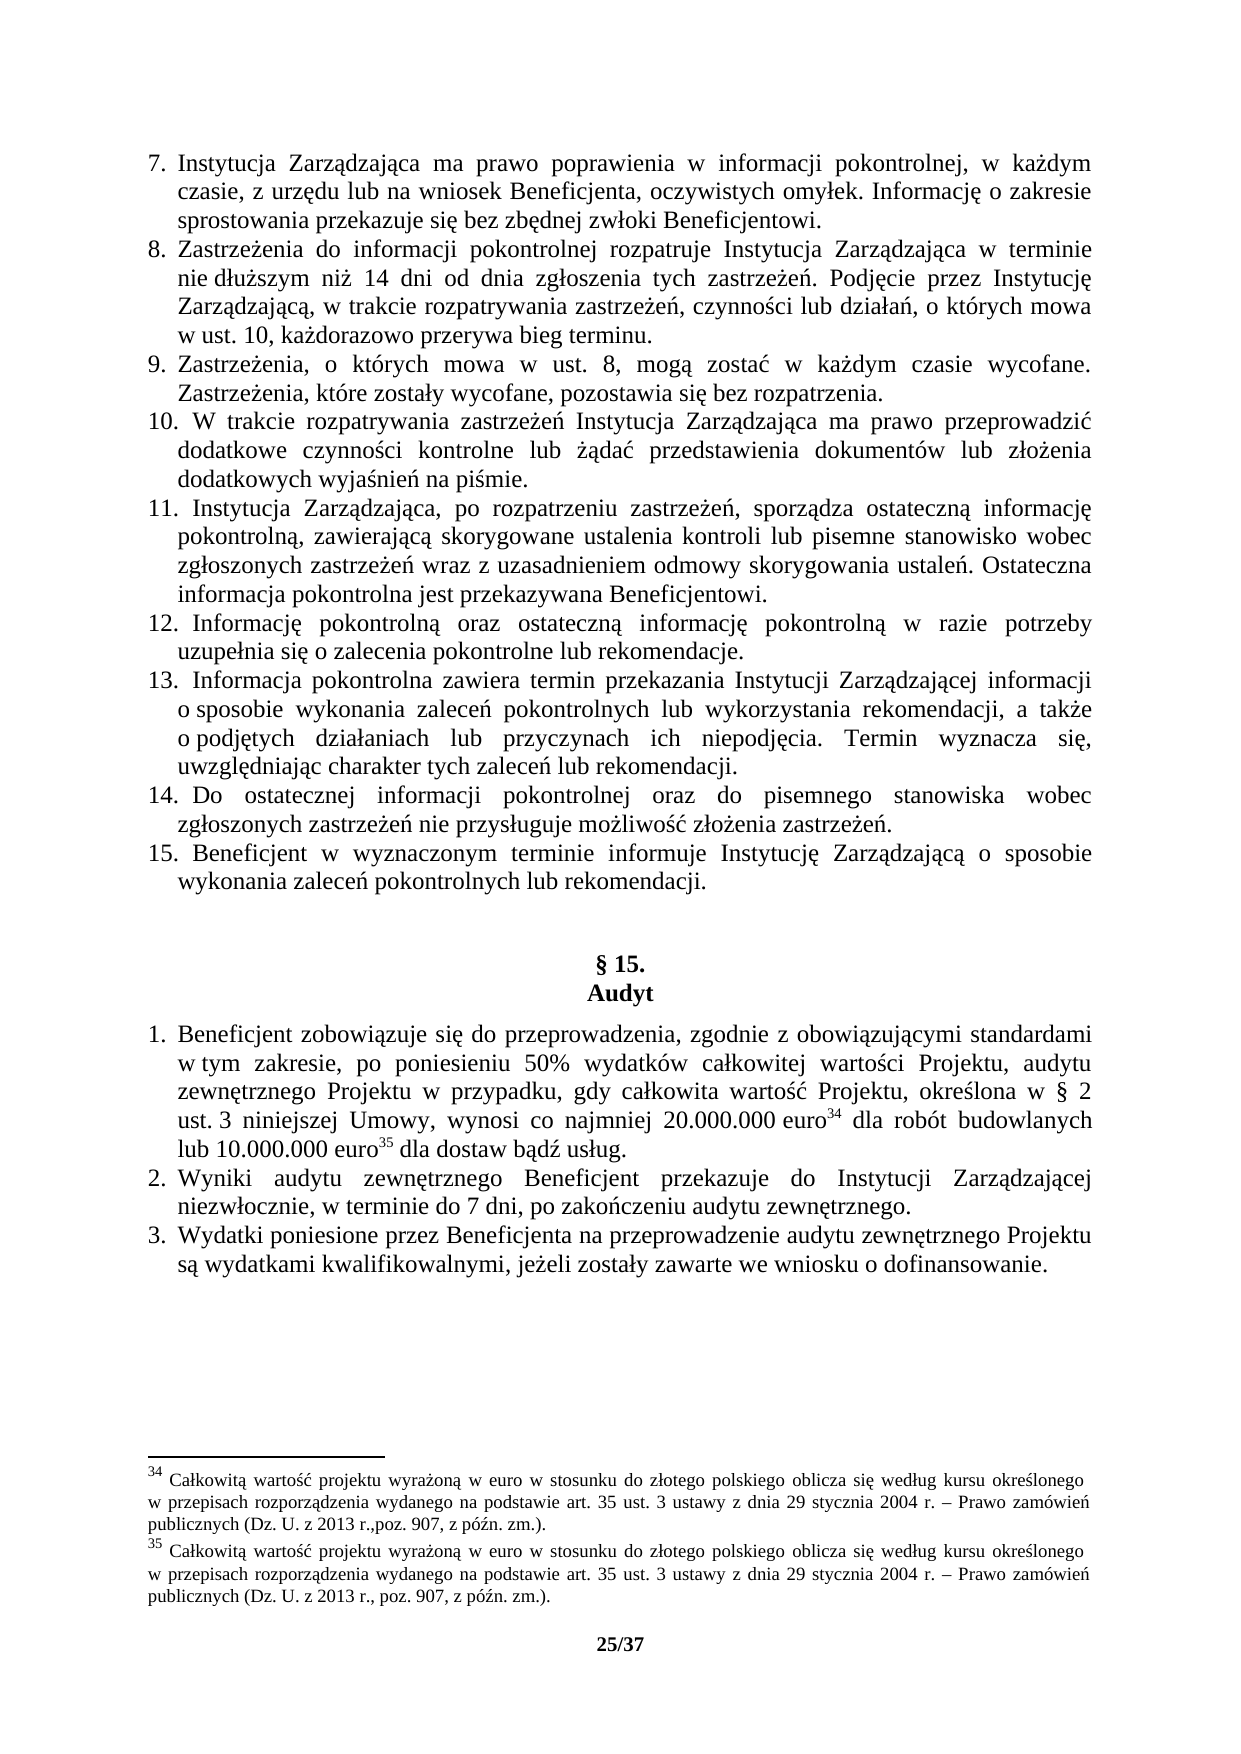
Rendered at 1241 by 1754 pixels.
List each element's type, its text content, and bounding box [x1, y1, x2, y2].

list Wydatki poniesione przez Beneficjenta na przeprowadzenie audytu zewnętrznego Projektu są wydatkami kwalifikowalnymi, jeżeli zostały zawarte we wniosku o dofinansowanie. [148, 1220, 1093, 1278]
list Instytucja Zarządzająca ma prawo poprawienia w informacji pokontrolnej, w każdym czasie, z urzędu lub na wniosek Beneficjenta, oczywistych omyłek. Informację o zakresie sprostowania przekazuje się bez zbędnej zwłoki Beneficjentowi. [148, 148, 1093, 234]
list Informacja pokontrolna zawiera termin przekazania Instytucji Zarządzającej informacji o sposobie wykonania zaleceń pokontrolnych lub wykorzystania rekomendacji, a także o podjętych działaniach lub przyczynach ich niepodjęcia. Termin wyznacza się, uwzględniając charakter tych zaleceń lub rekomendacji. [148, 665, 1093, 780]
list Instytucja Zarządzająca, po rozpatrzeniu zastrzeżeń, sporządza ostateczną informację pokontrolną, zawierającą skorygowane ustalenia kontroli lub pisemne stanowisko wobec zgłoszonych zastrzeżeń wraz z uzasadnieniem odmowy skorygowania ustaleń. Ostateczna informacja pokontrolna jest przekazywana Beneficjentowi. [148, 493, 1093, 608]
list Do ostatecznej informacji pokontrolnej oraz do pisemnego stanowiska wobec zgłoszonych zastrzeżeń nie przysługuje możliwość złożenia zastrzeżeń. [148, 780, 1093, 838]
list Beneficjent w wyznaczonym terminie informuje Instytucję Zarządzającą o sposobie wykonania zaleceń pokontrolnych lub rekomendacji. [148, 838, 1093, 895]
list Beneficjent zobowiązuje się do przeprowadzenia, zgodnie z obowiązującymi standardami w tym zakresie, po poniesieniu 50% wydatków całkowitej wartości Projektu, audytu zewnętrznego Projektu w przypadku, gdy całkowita wartość Projektu, określona w § 2 ust. 3 niniejszej Umowy, wynosi co najmniej 20.000.000 euro dla robót budowlanych lub 10.000.000 euro dla dostaw bądź usług. [148, 1019, 1093, 1163]
list Zastrzeżenia, o których mowa w ust. 8, mogą zostać w każdym czasie wycofane. Zastrzeżenia, które zostały wycofane, pozostawia się bez rozpatrzenia. [148, 349, 1093, 406]
list Informację pokontrolną oraz ostateczną informację pokontrolną w razie potrzeby uzupełnia się o zalecenia pokontrolne lub rekomendacje. [148, 608, 1093, 665]
list Wyniki audytu zewnętrznego Beneficjent przekazuje do Instytucji Zarządzającej niezwłocznie, w terminie do 7 dni, po zakończeniu audytu zewnętrznego. [148, 1163, 1093, 1220]
list W trakcie rozpatrywania zastrzeżeń Instytucja Zarządzająca ma prawo przeprowadzić dodatkowe czynności kontrolne lub żądać przedstawienia dokumentów lub złożenia dodatkowych wyjaśnień na piśmie. [148, 406, 1093, 493]
list Zastrzeżenia do informacji pokontrolnej rozpatruje Instytucja Zarządzająca w terminie nie dłuższym niż 14 dni od dnia zgłoszenia tych zastrzeżeń. Podjęcie przez Instytucję Zarządzającą, w trakcie rozpatrywania zastrzeżeń, czynności lub działań, o których mowa w ust. 10, każdorazowo przerywa bieg terminu. [148, 234, 1093, 349]
subtitle § 15. Audyt [148, 949, 1093, 1006]
